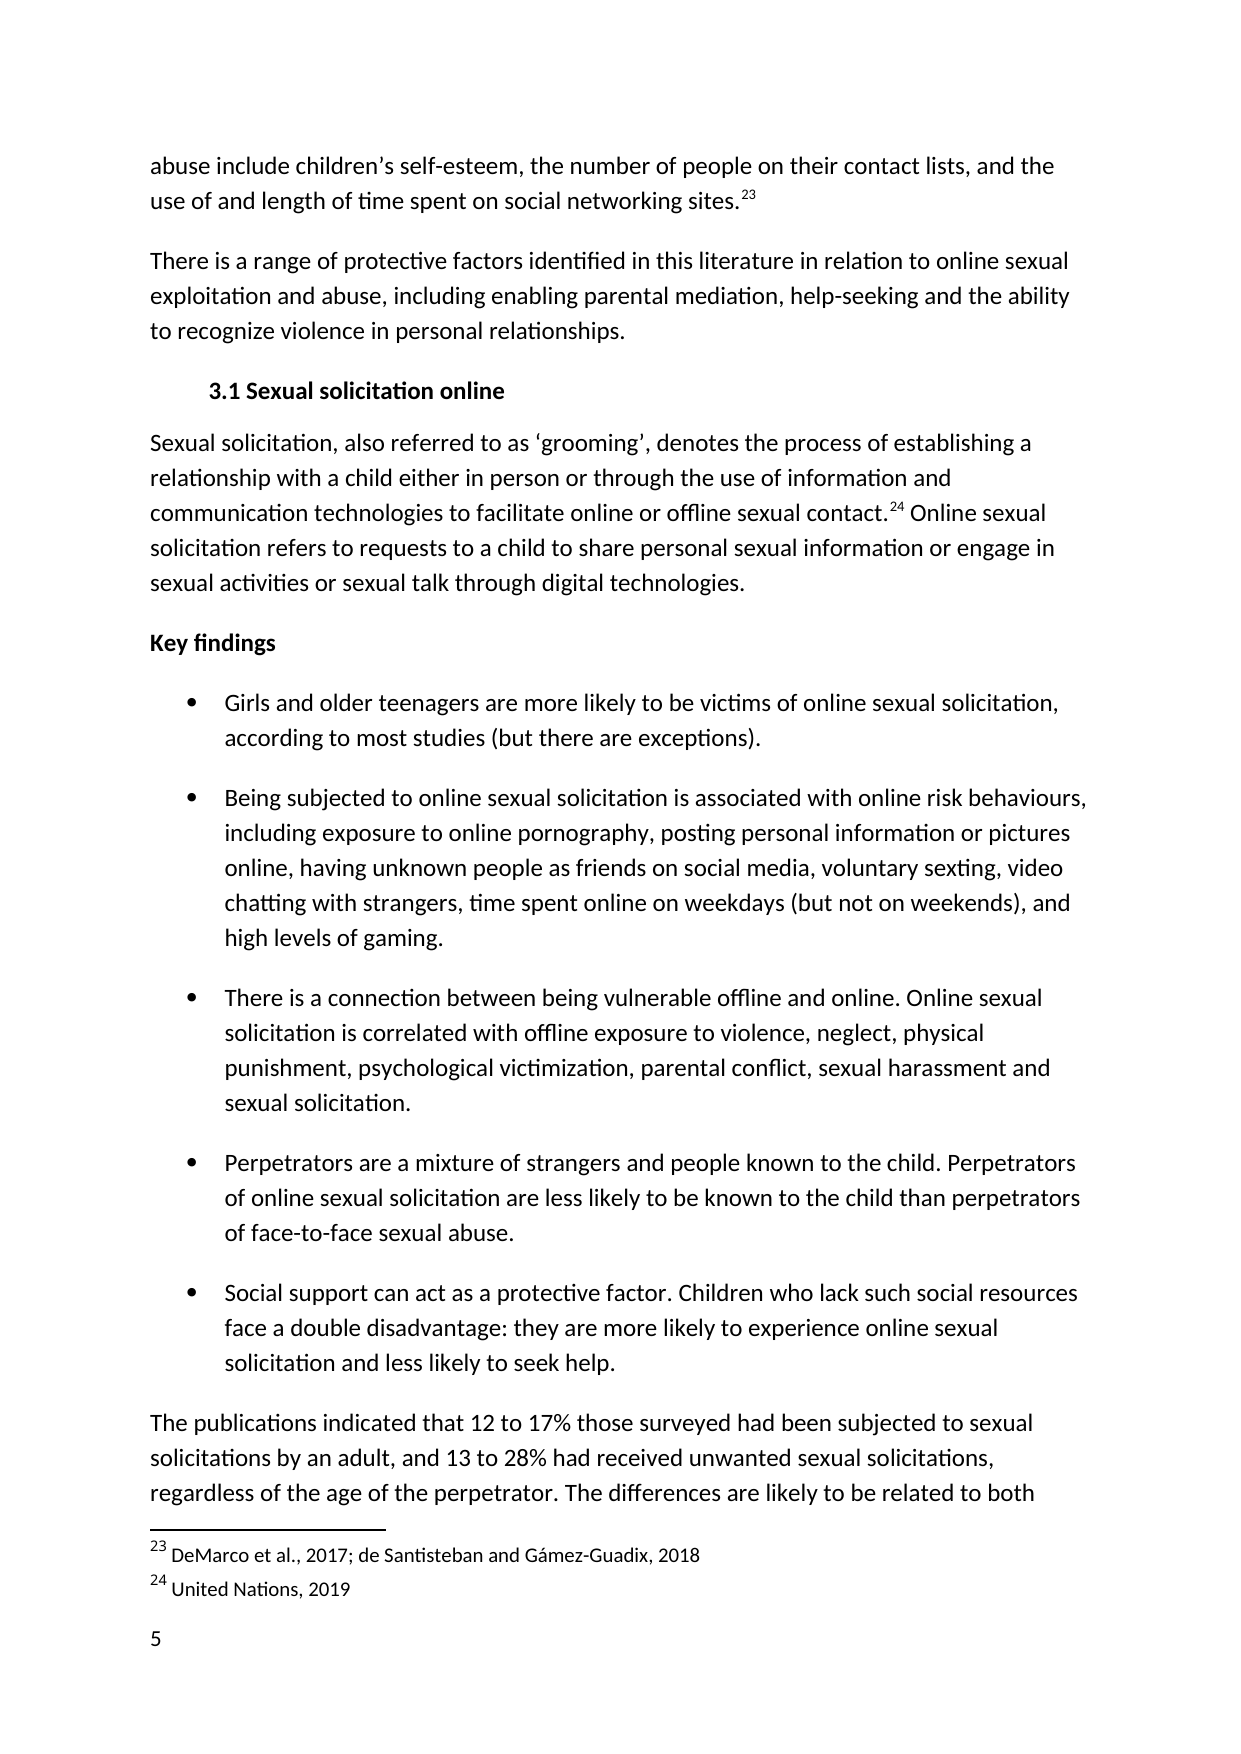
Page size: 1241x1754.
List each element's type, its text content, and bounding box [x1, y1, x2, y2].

text Key findings [150, 627, 1090, 657]
list Sexual solicitation online [208, 375, 1090, 406]
list Being subjected to online sexual solicitation is associated with online risk behaviours, including exposure to online pornography, posting personal information or pictures online, having unknown people as friends on social media, voluntary sexting, video chatting with strangers, time spent online on weekdays (but not on weekends), and high levels of gaming. [187, 782, 1090, 952]
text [150, 150, 1090, 216]
list Girls and older teenagers are more likely to be victims of online sexual solicitation, according to most studies (but there are exceptions). [187, 687, 1090, 752]
text There is a range of protective factors identified in this literature in relation to online sexual exploitation and abuse, including enabling parental mediation, help-seeking and the ability to recognize violence in personal relationships. [150, 245, 1090, 346]
list There is a connection between being vulnerable offline and online. Online sexual solicitation is correlated with offline exposure to violence, neglect, physical punishment, psychological victimization, parental conflict, sexual harassment and sexual solicitation. [187, 982, 1090, 1117]
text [150, 1407, 1090, 1507]
text Sexual solicitation, also referred to as ‘grooming’, denotes the process of establishing a relationship with a child either in person or through the use of information and communication technologies to facilitate online or offline sexual contact. Online sexual solicitation refers to requests to a child to share personal sexual information or engage in sexual activities or sexual talk through digital technologies. [150, 427, 1090, 597]
list Social support can act as a protective factor. Children who lack such social resources face a double disadvantage: they are more likely to experience online sexual solicitation and less likely to seek help. [187, 1277, 1090, 1377]
list Perpetrators are a mixture of strangers and people known to the child. Perpetrators of online sexual solicitation are less likely to be known to the child than perpetrators of face-to-face sexual abuse. [187, 1147, 1090, 1247]
